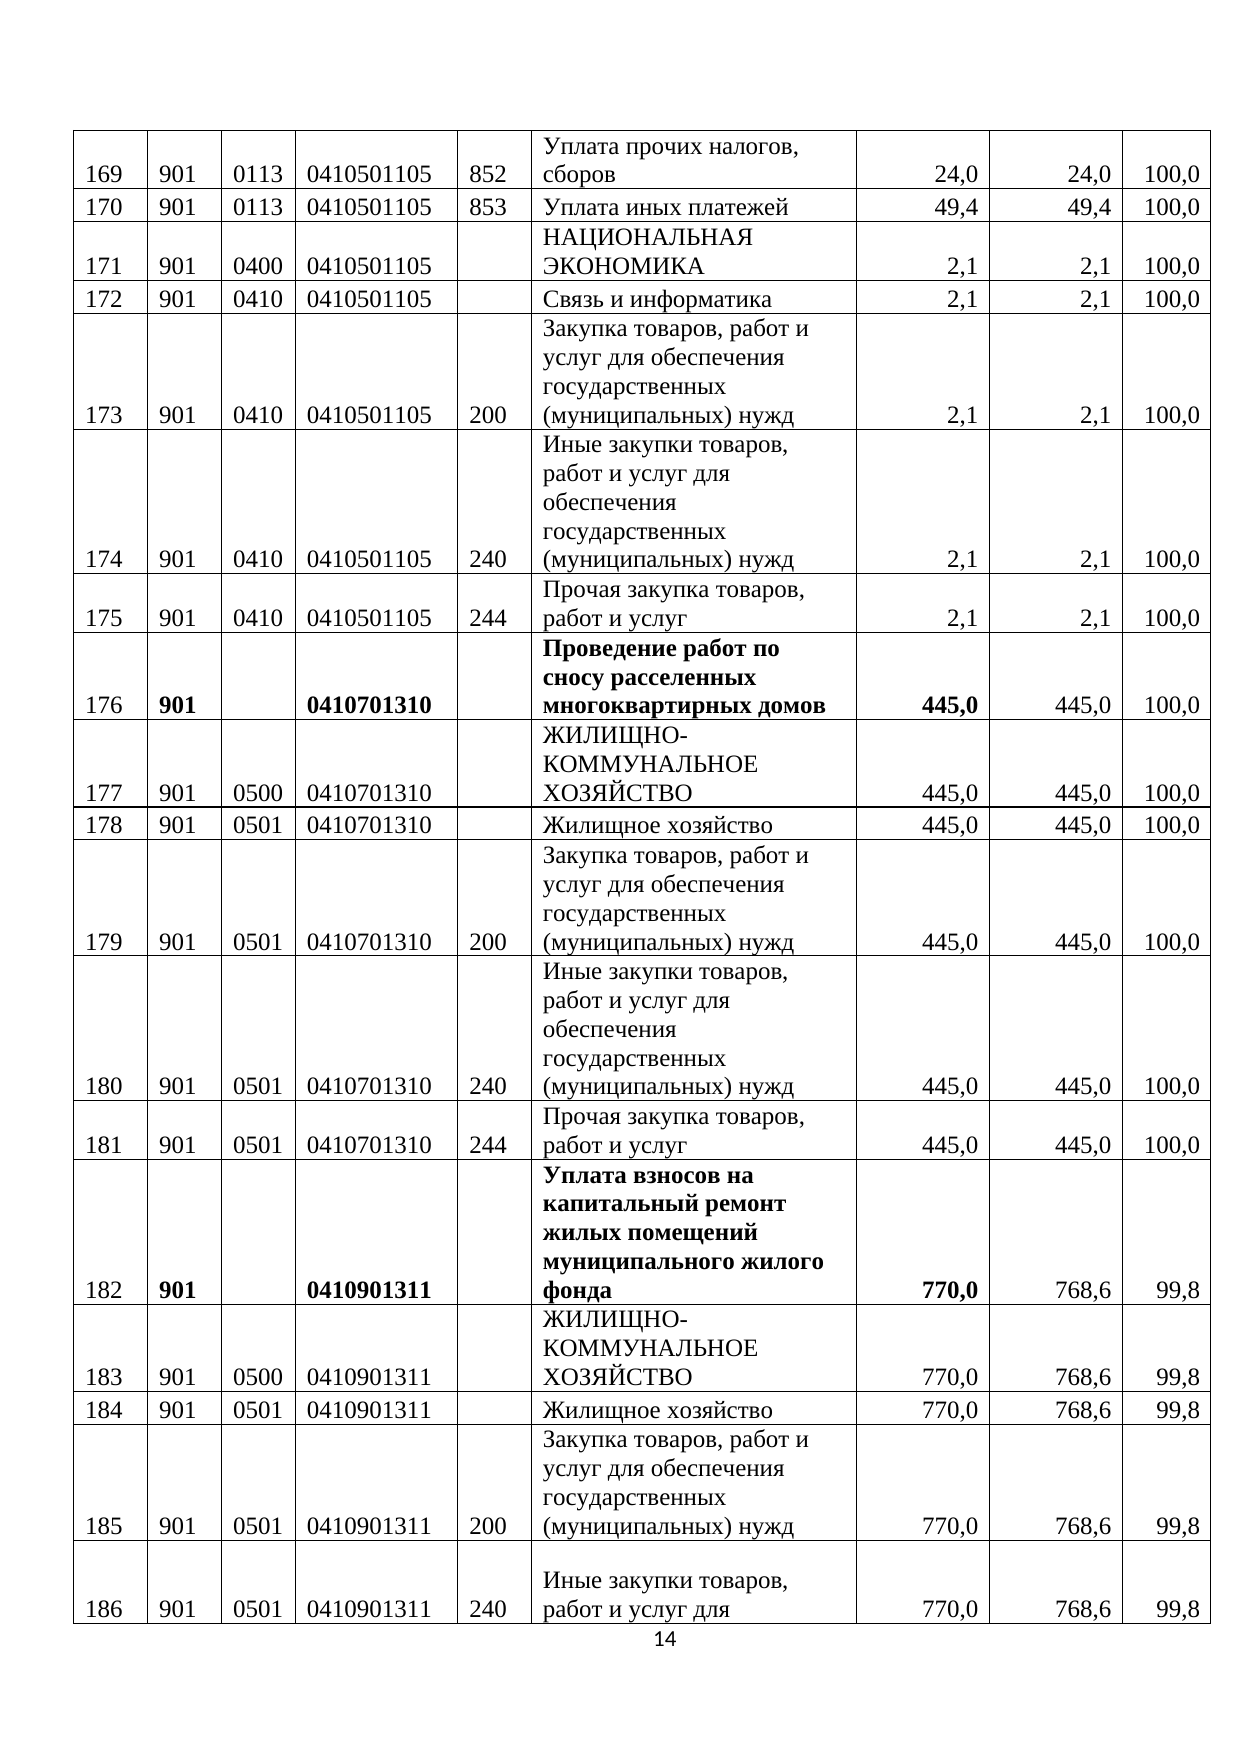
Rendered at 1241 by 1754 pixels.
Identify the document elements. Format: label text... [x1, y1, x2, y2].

table_cell 901 [148, 720, 221, 806]
table_cell 0410901311 [296, 1160, 457, 1303]
table_cell Иные закупки товаров, работ и услуг для обеспечения государственных (муниципальных) нужд [532, 956, 856, 1100]
table_cell 0501 [222, 1425, 295, 1539]
table_cell 0501 [222, 1392, 295, 1423]
table_cell [458, 633, 531, 719]
table_cell 244 [458, 574, 531, 632]
table_cell 445,0 [990, 720, 1122, 806]
table_cell 770,0 [857, 1305, 989, 1391]
table_cell 901 [148, 633, 221, 719]
table_cell 244 [458, 1101, 531, 1159]
table_cell 770,0 [857, 1541, 989, 1623]
table_cell 0410901311 [296, 1392, 457, 1423]
table_cell 768,6 [990, 1392, 1122, 1423]
table_cell [458, 720, 531, 806]
table_cell 0410501105 [296, 281, 457, 312]
table_cell 0501 [222, 1541, 295, 1623]
table_cell 901 [148, 956, 221, 1100]
table_cell 901 [148, 1305, 221, 1391]
table_cell [458, 1392, 531, 1423]
table_cell 0410701310 [296, 840, 457, 955]
table_cell 175 [74, 574, 147, 632]
table_cell 901 [148, 1101, 221, 1159]
table_cell 184 [74, 1392, 147, 1423]
table_cell 100,0 [1123, 840, 1210, 955]
table_cell 0410901311 [296, 1425, 457, 1539]
table_cell 0410501105 [296, 222, 457, 280]
table_cell 99,8 [1123, 1425, 1210, 1539]
table_cell 901 [148, 430, 221, 573]
table_cell 445,0 [990, 956, 1122, 1100]
table_cell 171 [74, 222, 147, 280]
table_cell 0113 [222, 131, 295, 188]
table_cell 445,0 [857, 808, 989, 839]
table_cell 0410501105 [296, 131, 457, 188]
table_cell 49,4 [990, 189, 1122, 221]
table_cell 100,0 [1123, 633, 1210, 719]
table_cell 445,0 [857, 633, 989, 719]
table_cell 49,4 [857, 189, 989, 221]
table_cell 200 [458, 314, 531, 428]
table_cell 445,0 [857, 1101, 989, 1159]
table_cell 99,8 [1123, 1541, 1210, 1623]
table_cell 200 [458, 840, 531, 955]
table_cell ЖИЛИЩНО-КОММУНАЛЬНОЕ ХОЗЯЙСТВО [532, 720, 856, 806]
table_cell 901 [148, 314, 221, 428]
table_cell 0410901311 [296, 1305, 457, 1391]
table_cell 0410701310 [296, 633, 457, 719]
table_cell 182 [74, 1160, 147, 1303]
table_cell 170 [74, 189, 147, 221]
table_cell 24,0 [857, 131, 989, 188]
table_cell 768,6 [990, 1541, 1122, 1623]
table_cell 0500 [222, 1305, 295, 1391]
table_cell 445,0 [990, 633, 1122, 719]
table_cell 0501 [222, 1101, 295, 1159]
table_cell Иные закупки товаров, работ и услуг для обеспечения государственных (муниципальных) нужд [532, 430, 856, 573]
table_cell 768,6 [990, 1305, 1122, 1391]
table_cell 99,8 [1123, 1305, 1210, 1391]
table_cell 180 [74, 956, 147, 1100]
table_cell 2,1 [857, 574, 989, 632]
table_cell 0410 [222, 314, 295, 428]
table_cell 2,1 [857, 222, 989, 280]
table_cell 0501 [222, 956, 295, 1100]
table_cell 0410501105 [296, 574, 457, 632]
table_cell 901 [148, 131, 221, 188]
table_cell 100,0 [1123, 131, 1210, 188]
table_cell 0410501105 [296, 314, 457, 428]
table_cell 901 [148, 840, 221, 955]
table_cell 0410501105 [296, 430, 457, 573]
table_cell 901 [148, 189, 221, 221]
table_cell 100,0 [1123, 281, 1210, 312]
table_cell 770,0 [857, 1392, 989, 1423]
table_cell 2,1 [990, 430, 1122, 573]
table_cell 2,1 [857, 281, 989, 312]
table_cell 172 [74, 281, 147, 312]
table_cell 0410901311 [296, 1541, 457, 1623]
table_cell 173 [74, 314, 147, 428]
table_cell 100,0 [1123, 222, 1210, 280]
table_cell 770,0 [857, 1425, 989, 1539]
table_cell 853 [458, 189, 531, 221]
table_cell 0501 [222, 808, 295, 839]
table_cell Жилищное хозяйство [532, 1392, 856, 1423]
table_cell Прочая закупка товаров, работ и услуг [532, 574, 856, 632]
table_cell 0410701310 [296, 808, 457, 839]
table_cell 0501 [222, 840, 295, 955]
table_cell 99,8 [1123, 1160, 1210, 1303]
table_cell Закупка товаров, работ и услуг для обеспечения государственных (муниципальных) нужд [532, 1425, 856, 1539]
table_cell 901 [148, 1160, 221, 1303]
table_cell 0400 [222, 222, 295, 280]
table_cell 24,0 [990, 131, 1122, 188]
table_cell 99,8 [1123, 1392, 1210, 1423]
table_cell 169 [74, 131, 147, 188]
table_cell 185 [74, 1425, 147, 1539]
table_cell [222, 1160, 295, 1303]
table_cell 2,1 [857, 430, 989, 573]
table_cell [458, 222, 531, 280]
table_cell 901 [148, 1392, 221, 1423]
table_cell 445,0 [990, 808, 1122, 839]
table_cell 178 [74, 808, 147, 839]
table_cell НАЦИОНАЛЬНАЯ ЭКОНОМИКА [532, 222, 856, 280]
table_cell 100,0 [1123, 956, 1210, 1100]
table_cell 445,0 [857, 956, 989, 1100]
table_cell Уплата взносов на капитальный ремонт жилых помещений муниципального жилого фонда [532, 1160, 856, 1303]
table_cell 2,1 [990, 222, 1122, 280]
table_cell 901 [148, 574, 221, 632]
table_cell 240 [458, 1541, 531, 1623]
table_cell Уплата прочих налогов, сборов [532, 131, 856, 188]
table_cell [458, 1305, 531, 1391]
table_cell 0410501105 [296, 189, 457, 221]
table_cell 100,0 [1123, 574, 1210, 632]
table_cell 176 [74, 633, 147, 719]
table_cell 901 [148, 808, 221, 839]
table_cell 100,0 [1123, 808, 1210, 839]
table_cell [222, 633, 295, 719]
table_cell 100,0 [1123, 430, 1210, 573]
table_cell 100,0 [1123, 1101, 1210, 1159]
table_cell 0410 [222, 430, 295, 573]
table_cell 186 [74, 1541, 147, 1623]
table_cell 768,6 [990, 1425, 1122, 1539]
table_cell 100,0 [1123, 314, 1210, 428]
table_cell 183 [74, 1305, 147, 1391]
table_cell 200 [458, 1425, 531, 1539]
table_cell 2,1 [990, 574, 1122, 632]
table_cell Уплата иных платежей [532, 189, 856, 221]
table_cell 768,6 [990, 1160, 1122, 1303]
table_cell 177 [74, 720, 147, 806]
table_cell 0113 [222, 189, 295, 221]
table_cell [532, 1541, 856, 1623]
table_cell 240 [458, 956, 531, 1100]
table_cell 901 [148, 222, 221, 280]
table_cell Закупка товаров, работ и услуг для обеспечения государственных (муниципальных) нужд [532, 314, 856, 428]
table_cell 179 [74, 840, 147, 955]
table_cell 445,0 [857, 720, 989, 806]
table_cell [458, 281, 531, 312]
table_cell 2,1 [990, 314, 1122, 428]
table_cell Закупка товаров, работ и услуг для обеспечения государственных (муниципальных) нужд [532, 840, 856, 955]
table_cell 445,0 [857, 840, 989, 955]
table_cell 181 [74, 1101, 147, 1159]
table_cell 2,1 [857, 314, 989, 428]
table_cell Проведение работ по сносу расселенных многоквартирных домов [532, 633, 856, 719]
table_cell 0410701310 [296, 720, 457, 806]
table_cell 0500 [222, 720, 295, 806]
table_cell 901 [148, 1541, 221, 1623]
table_cell 901 [148, 281, 221, 312]
table_cell [458, 1160, 531, 1303]
table_cell 0410 [222, 281, 295, 312]
table_cell ЖИЛИЩНО-КОММУНАЛЬНОЕ ХОЗЯЙСТВО [532, 1305, 856, 1391]
table_cell 445,0 [990, 840, 1122, 955]
table_cell 240 [458, 430, 531, 573]
table_cell 901 [148, 1425, 221, 1539]
table_cell Жилищное хозяйство [532, 808, 856, 839]
table_cell Связь и информатика [532, 281, 856, 312]
table_cell 445,0 [990, 1101, 1122, 1159]
table_cell 852 [458, 131, 531, 188]
table_cell 2,1 [990, 281, 1122, 312]
table_cell 770,0 [857, 1160, 989, 1303]
table_cell 100,0 [1123, 189, 1210, 221]
table_cell 0410 [222, 574, 295, 632]
table_cell 100,0 [1123, 720, 1210, 806]
table_cell 174 [74, 430, 147, 573]
table_cell Прочая закупка товаров, работ и услуг [532, 1101, 856, 1159]
table_cell 0410701310 [296, 956, 457, 1100]
table_cell [458, 808, 531, 839]
table_cell 0410701310 [296, 1101, 457, 1159]
